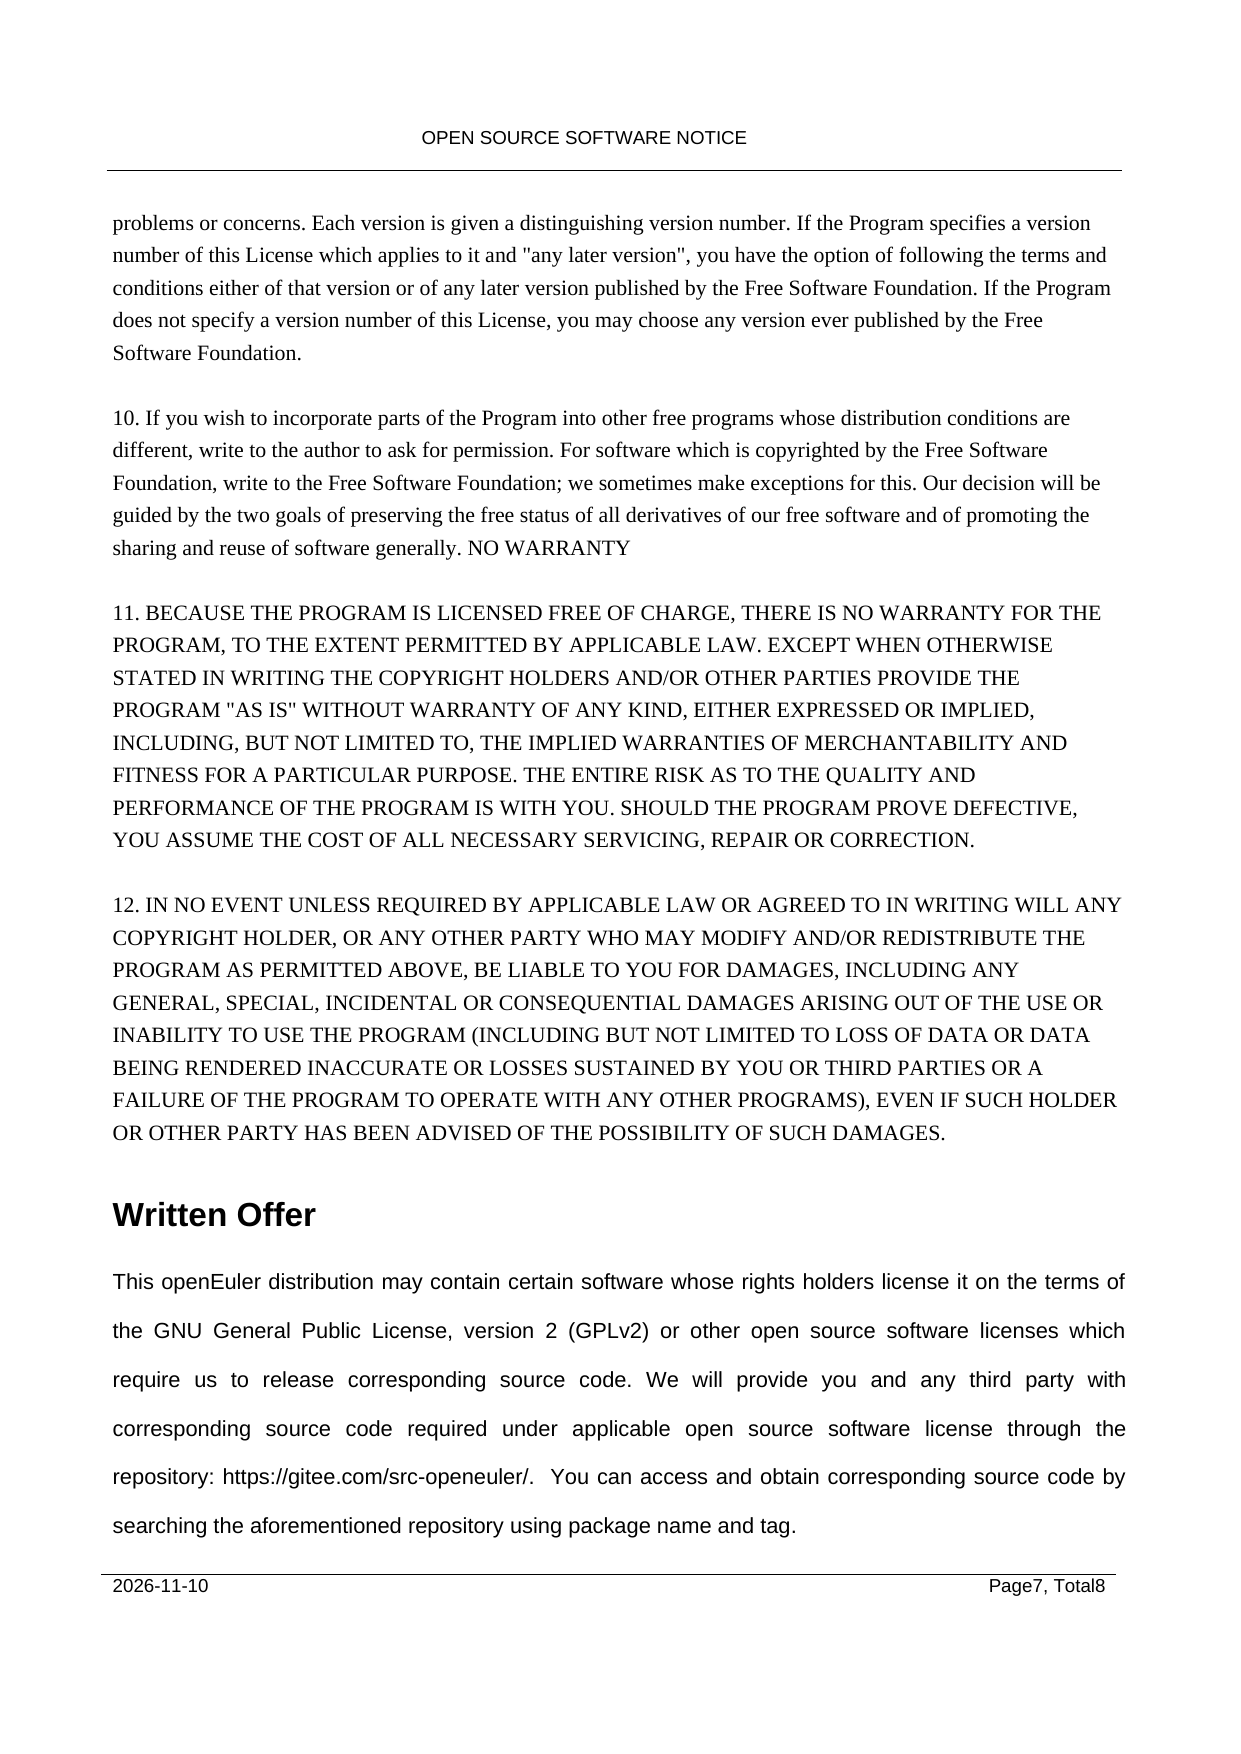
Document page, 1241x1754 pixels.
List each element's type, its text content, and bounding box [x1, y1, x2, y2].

text Written Offer [112, 1181, 1128, 1246]
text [112, 206, 1128, 1181]
text This openEuler distribution may contain certain software whose rights holders license it on the terms of the GNU General Public License, version 2 (GPLv2) or other open source software licenses which require us to release corresponding source code. We will provide you and any third party with corresponding source code required under applicable open source software license through the repository: https://gitee.com/src-openeuler/. You can access and obtain corresponding source code by searching the aforementioned repository using package name and tag. [112, 1266, 1128, 1542]
